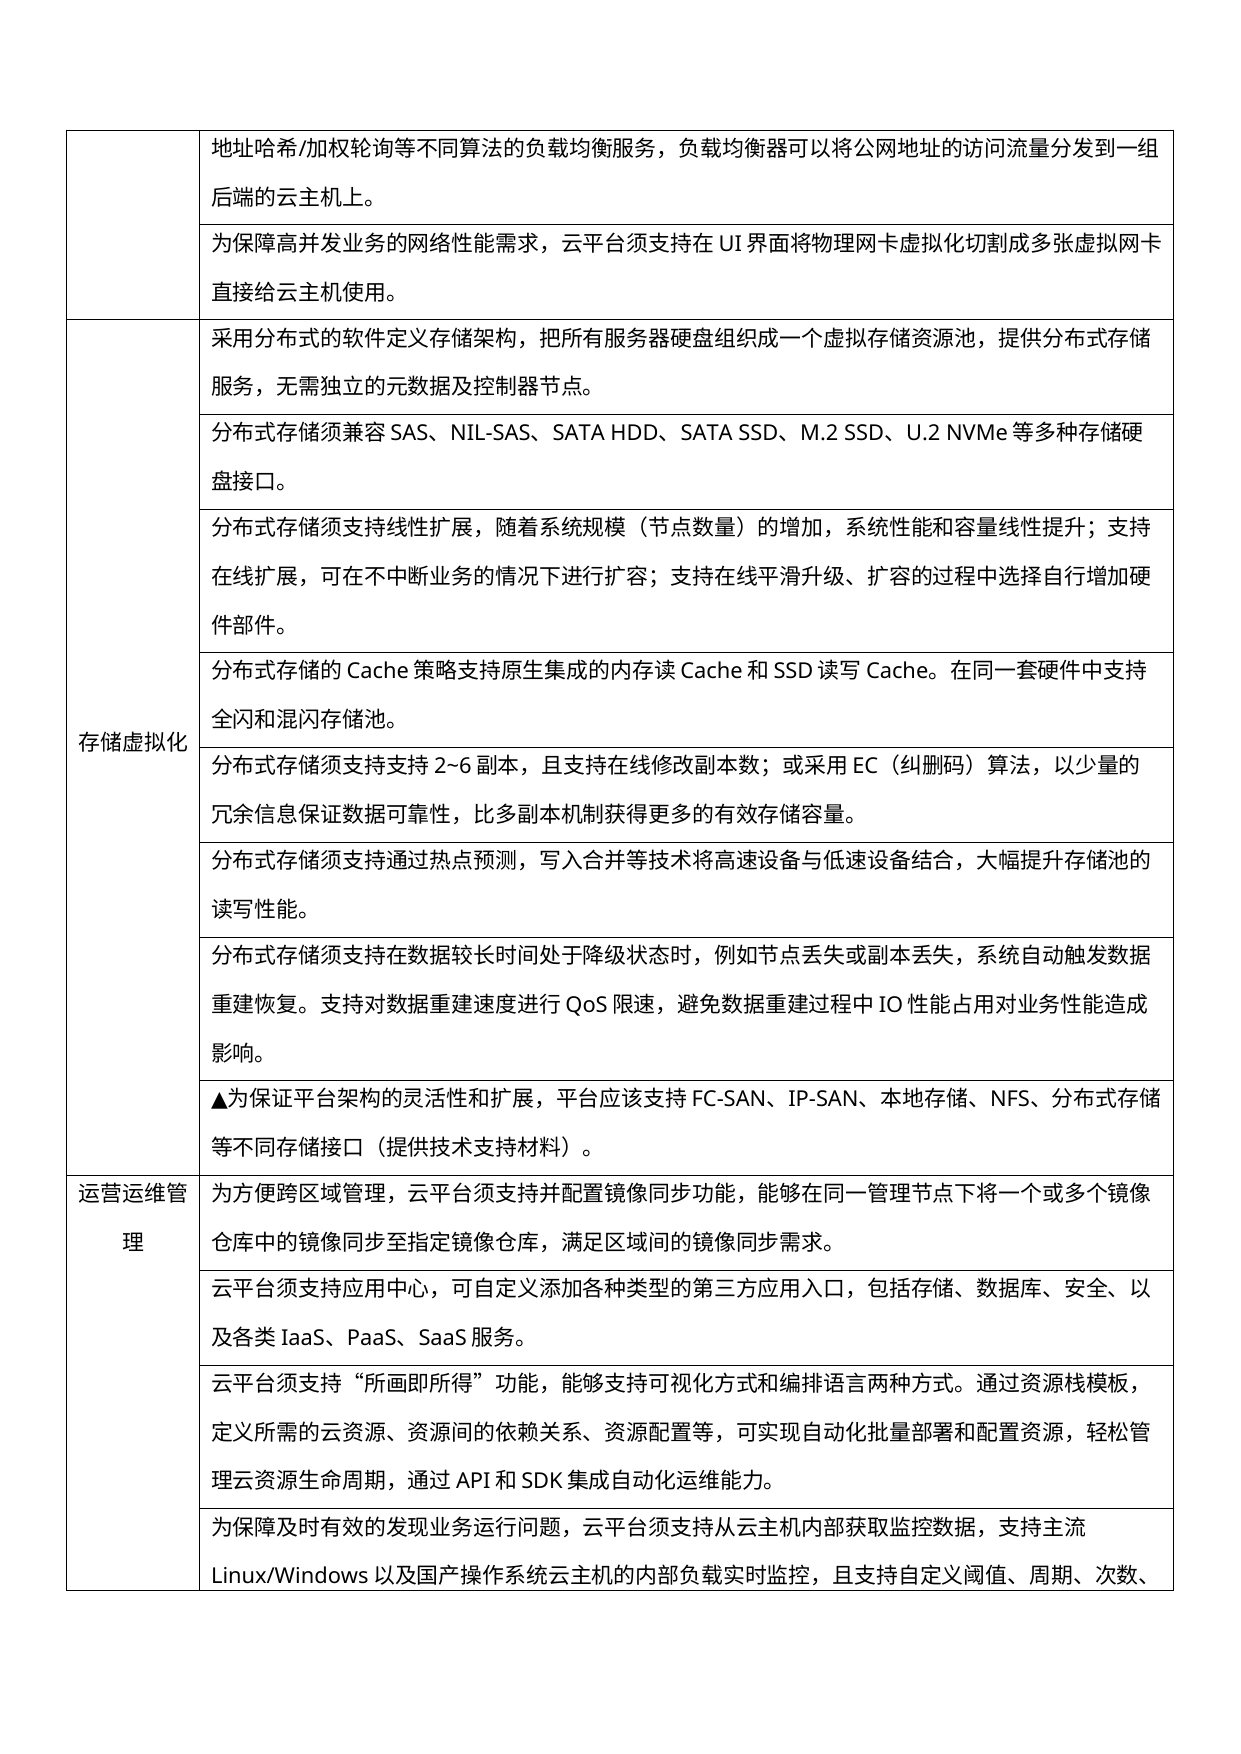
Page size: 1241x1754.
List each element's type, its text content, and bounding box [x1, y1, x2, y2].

table_cell 为保障高并发业务的网络性能需求，云平台须支持在UI界面将物理网卡虚拟化切割成多张虚拟网卡直接给云主机使用。 [200, 225, 1173, 319]
table_cell 为方便跨区域管理，云平台须支持并配置镜像同步功能，能够在同一管理节点下将一个或多个镜像仓库中的镜像同步至指定镜像仓库，满足区域间的镜像同步需求。 [200, 1176, 1173, 1270]
table_cell 云平台须支持“所画即所得”功能，能够支持可视化方式和编排语言两种方式。通过资源栈模板，定义所需的云资源、资源间的依赖关系、资源配置等，可实现自动化批量部署和配置资源，轻松管理云资源生命周期，通过API和SDK集成自动化运维能力。 [200, 1366, 1173, 1508]
table_cell 分布式存储须支持在数据较长时间处于降级状态时，例如节点丢失或副本丢失，系统自动触发数据重建恢复。支持对数据重建速度进行QoS限速，避免数据重建过程中IO性能占用对业务性能造成影响。 [200, 938, 1173, 1080]
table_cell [200, 1509, 1173, 1590]
table_cell 云平台须支持应用中心，可自定义添加各种类型的第三方应用入口，包括存储、数据库、安全、以及各类IaaS、PaaS、SaaS服务。 [200, 1271, 1173, 1364]
table_cell 分布式存储的Cache策略支持原生集成的内存读Cache和SSD读写Cache。在同一套硬件中支持全闪和混闪存储池。 [200, 653, 1173, 747]
table_cell 分布式存储须支持通过热点预测，写入合并等技术将高速设备与低速设备结合，大幅提升存储池的读写性能。 [200, 843, 1173, 937]
table_cell 存储虚拟化 [67, 320, 199, 1175]
table_cell 分布式存储须兼容SAS、NIL-SAS、SATA HDD、SATA SSD、M.2 SSD、U.2 NVMe等多种存储硬盘接口。 [200, 415, 1173, 509]
table_cell 分布式存储须支持线性扩展，随着系统规模（节点数量）的增加，系统性能和容量线性提升；支持在线扩展，可在不中断业务的情况下进行扩容；支持在线平滑升级、扩容的过程中选择自行增加硬件部件。 [200, 510, 1173, 652]
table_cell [200, 131, 1173, 224]
table_cell 分布式存储须支持支持2~6副本，且支持在线修改副本数；或采用EC（纠删码）算法，以少量的冗余信息保证数据可靠性，比多副本机制获得更多的有效存储容量。 [200, 748, 1173, 842]
table_cell 采用分布式的软件定义存储架构，把所有服务器硬盘组织成一个虚拟存储资源池，提供分布式存储服务，无需独立的元数据及控制器节点。 [200, 320, 1173, 414]
table_cell ▲为保证平台架构的灵活性和扩展，平台应该支持FC-SAN、IP-SAN、本地存储、NFS、分布式存储等不同存储接口（提供技术支持材料）。 [200, 1081, 1173, 1175]
table_cell 运营运维管理 [67, 1176, 199, 1590]
